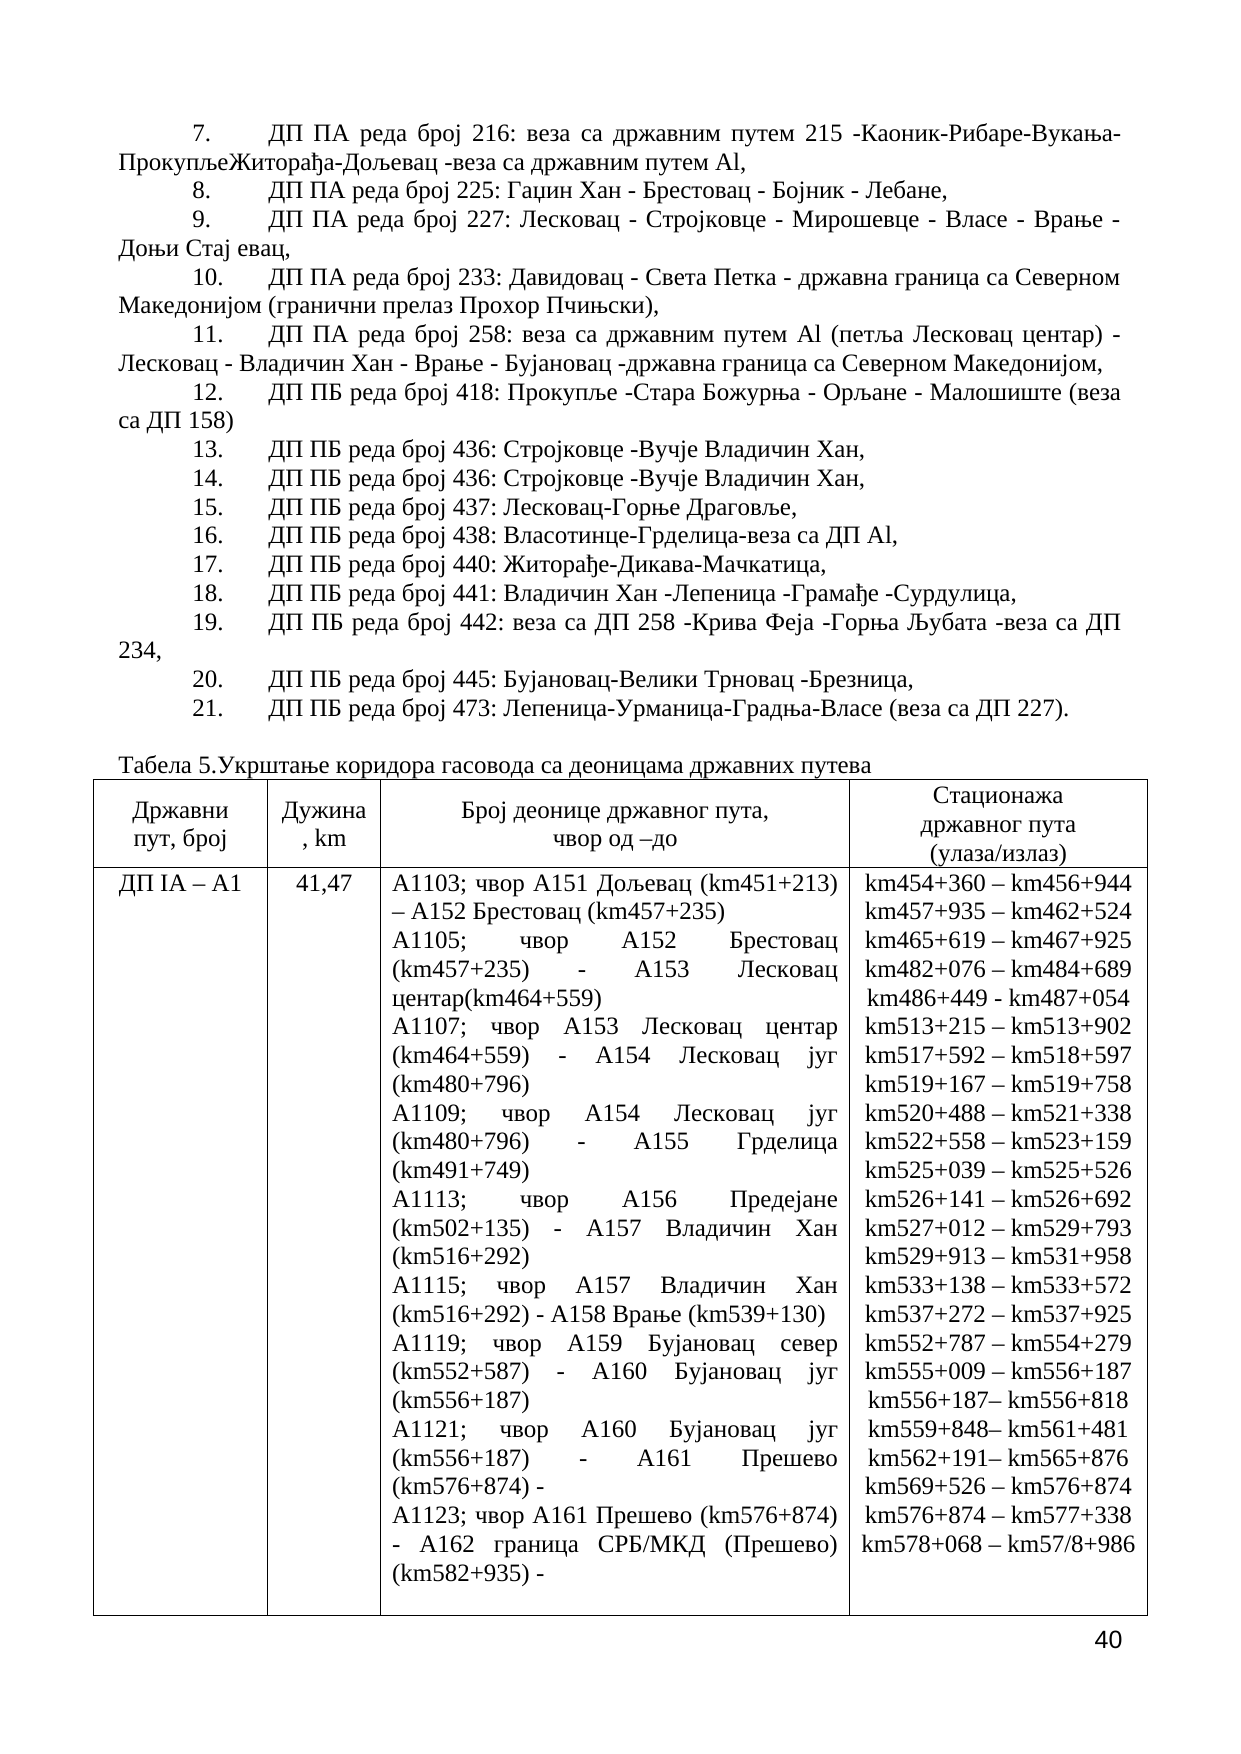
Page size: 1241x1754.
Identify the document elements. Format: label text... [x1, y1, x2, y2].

list ДП ПБ реда број 473: Лепеница-Урманица-Градња-Власе (веза са ДП 227). [118, 693, 1122, 722]
list ДП ПА реда број 216: веза са државним путем 215 -Каоник-Рибаре-Вукања-Прокупље­Житорађа-Дољевац -веза са државним путем Al, [118, 118, 1122, 176]
table_header Државни пут, број [94, 780, 267, 867]
list ДП ПБ реда број 436: Стројковце -Вучје Владичин Хан, [118, 463, 1122, 492]
list ДП ПА реда број 258: веза са државним путем Al (петља Лесковац центар) - Лесковац - Владичин Хан - Врање - Бујановац -државна граница са Северном Македонијом, [118, 319, 1122, 377]
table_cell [381, 868, 849, 1615]
list ДП ПА реда број 225: Гаџин Хан - Брестовац - Бојник - Лебане, [118, 176, 1122, 204]
table_header Дужина, km [268, 780, 380, 867]
list ДП ПБ реда број 440: Житорађе-Дикава-Мачкатица, [118, 549, 1122, 578]
table_cell ДП IA – A1 [94, 868, 267, 1615]
list ДП ПБ реда број 418: Прокупље -Стара Божурња - Орљане - Малошиште (веза са ДП 158) [118, 377, 1122, 434]
list ДП ПА реда број 227: Лесковац - Стројковце - Мирошевце - Власе - Врање - Доњи Стај евац, [118, 204, 1122, 262]
list ДП ПБ реда број 442: веза са ДП 258 -Крива Феја -Горња Љубата -веза са ДП 234, [118, 607, 1122, 664]
list ДП ПА реда број 233: Давидовац - Света Петка - државна граница са Северном Македонијом (гранични прелаз Прохор Пчињски), [118, 262, 1122, 319]
table_header Број деонице државног пута, чвор од –до [381, 780, 849, 867]
list ДП ПБ реда број 438: Власотинце-Грделица-веза са ДП Al, [118, 521, 1122, 549]
list ДП ПБ реда број 441: Владичин Хан -Лепеница -Грамађе -Сурдулица, [118, 578, 1122, 607]
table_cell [850, 868, 1147, 1615]
list ДП ПБ реда број 437: Лесковац-Горње Драговље, [118, 492, 1122, 521]
table_header Стационажа државног пута (улаза/излаз) [850, 780, 1147, 867]
list ДП ПБ реда број 445: Бујановац-Велики Трновац -Брезница, [118, 664, 1122, 693]
list ДП ПБ реда број 436: Стројковце -Вучје Владичин Хан, [118, 434, 1122, 463]
text Табела 5.Укрштање коридора гасовода са деоницама државних путева [118, 751, 1122, 779]
table_cell 41,47 [268, 868, 380, 1615]
